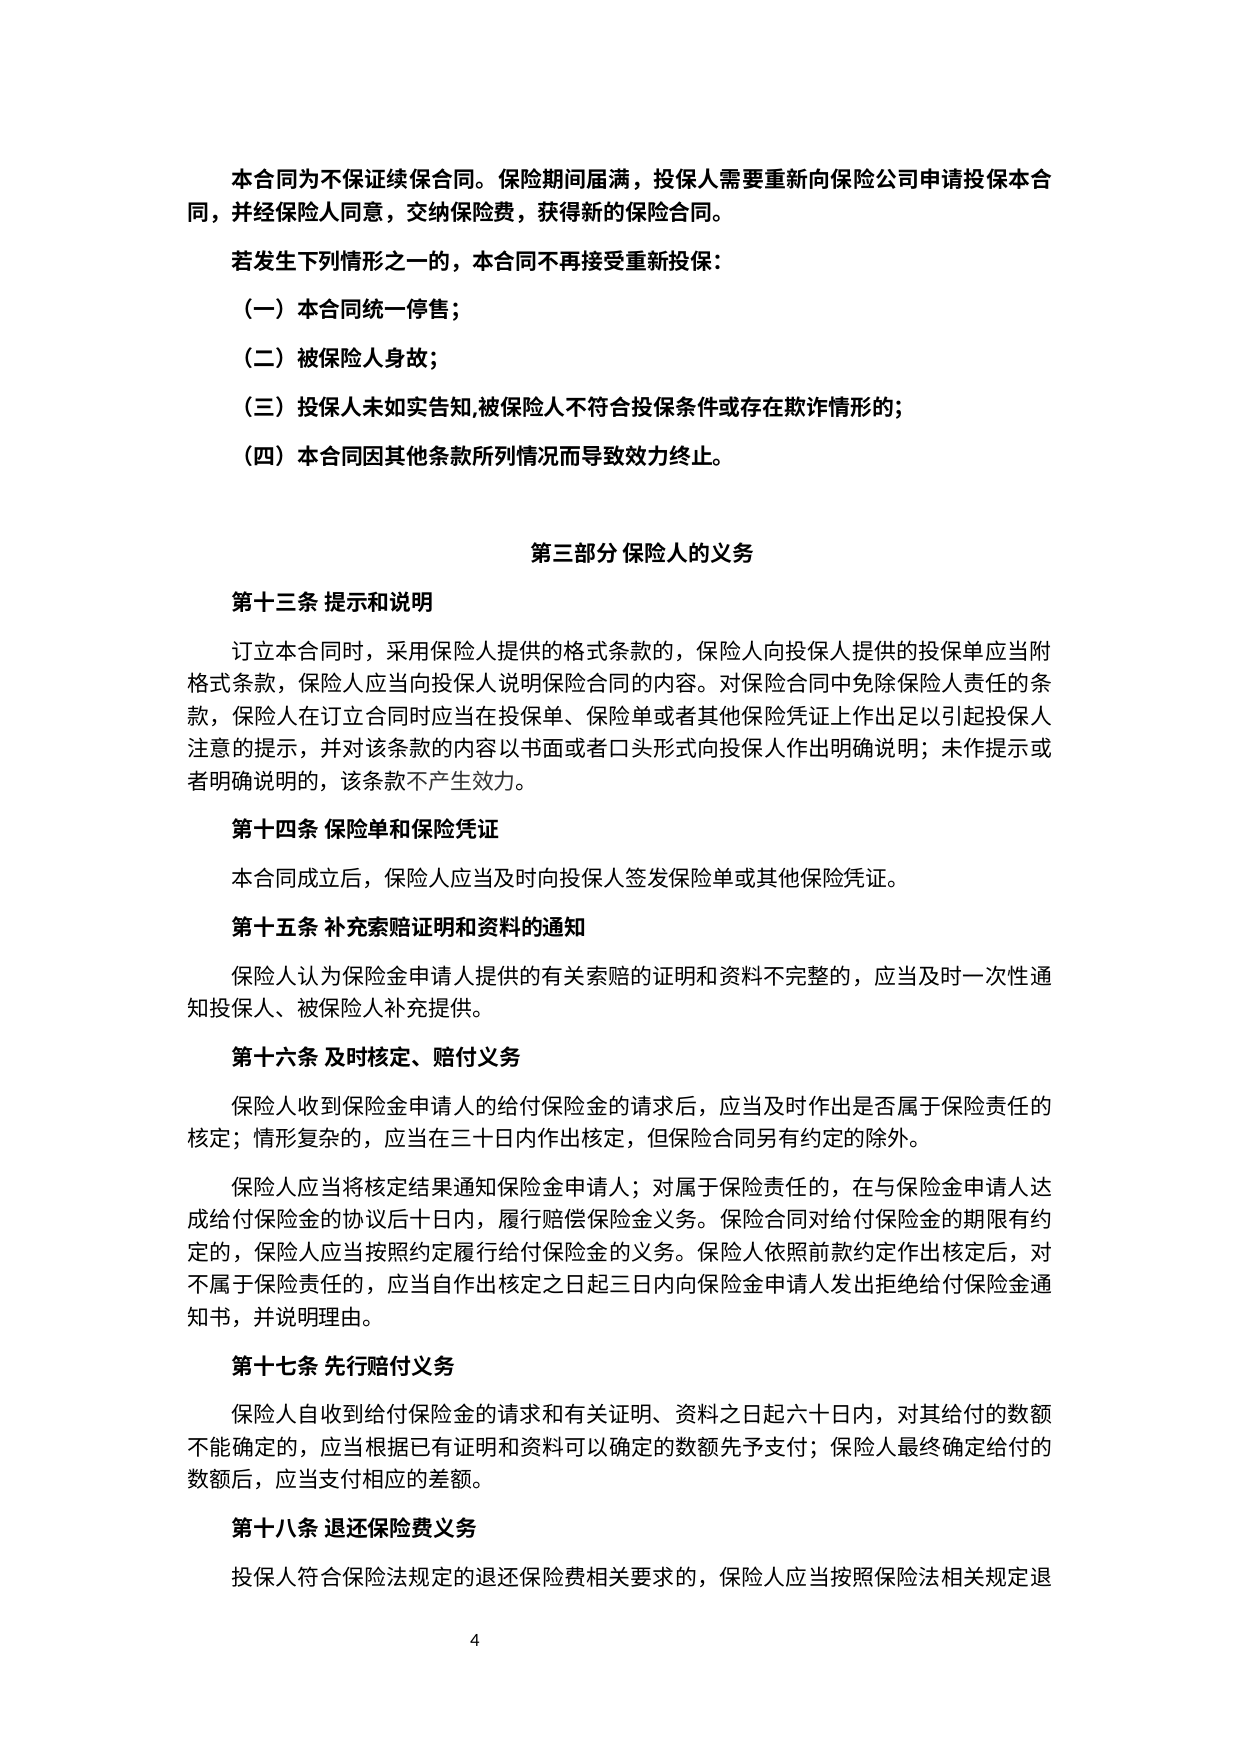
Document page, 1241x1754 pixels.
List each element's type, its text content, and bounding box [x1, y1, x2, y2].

text 第十四条 保险单和保险凭证 [187, 812, 1053, 844]
text 第十七条 先行赔付义务 [187, 1348, 1053, 1381]
text （四）本合同因其他条款所列情况而导致效力终止。 [187, 438, 1053, 471]
text 若发生下列情形之一的，本合同不再接受重新投保： [187, 243, 1053, 276]
text 本合同成立后，保险人应当及时向投保人签发保险单或其他保险凭证。 [187, 861, 1053, 893]
text 保险人自收到给付保险金的请求和有关证明、资料之日起六十日内，对其给付的数额不能确定的，应当根据已有证明和资料可以确定的数额先予支付；保险人最终确定给付的数额后，应当支付相应的差额。 [187, 1397, 1053, 1494]
text 本合同为不保证续保合同。保险期间届满，投保人需要重新向保险公司申请投保本合同，并经保险人同意，交纳保险费，获得新的保险合同。 [187, 162, 1053, 227]
text 保险人应当将核定结果通知保险金申请人；对属于保险责任的，在与保险金申请人达成给付保险金的协议后十日内，履行赔偿保险金义务。保险合同对给付保险金的期限有约定的，保险人应当按照约定履行给付保险金的义务。保险人依照前款约定作出核定后，对不属于保险责任的，应当自作出核定之日起三日内向保险金申请人发出拒绝给付保险金通知书，并说明理由。 [187, 1169, 1053, 1332]
text 第三部分 保险人的义务 [187, 536, 1053, 568]
text 第十五条 补充索赔证明和资料的通知 [187, 909, 1053, 942]
list 被保险人身故； [187, 341, 1053, 373]
text 保险人认为保险金申请人提供的有关索赔的证明和资料不完整的，应当及时一次性通知投保人、被保险人补充提供。 [187, 958, 1053, 1023]
list 本合同统一停售； [187, 292, 1053, 324]
text 第十八条 退还保险费义务 [187, 1511, 1053, 1543]
text 订立本合同时，采用保险人提供的格式条款的，保险人向投保人提供的投保单应当附格式条款，保险人应当向投保人说明保险合同的内容。对保险合同中免除保险人责任的条款，保险人在订立合同时应当在投保单、保险单或者其他保险凭证上作出足以引起投保人注意的提示，并对该条款的内容以书面或者口头形式向投保人作出明确说明；未作提示或者明确说明的，该条款不产生效力。 [187, 633, 1053, 796]
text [187, 1559, 1053, 1592]
text 保险人收到保险金申请人的给付保险金的请求后，应当及时作出是否属于保险责任的核定；情形复杂的，应当在三十日内作出核定，但保险合同另有约定的除外。 [187, 1088, 1053, 1153]
text 第十六条 及时核定、赔付义务 [187, 1039, 1053, 1072]
text 第十三条 提示和说明 [187, 584, 1053, 617]
list 投保人未如实告知,被保险人不符合投保条件或存在欺诈情形的； [187, 389, 1053, 422]
